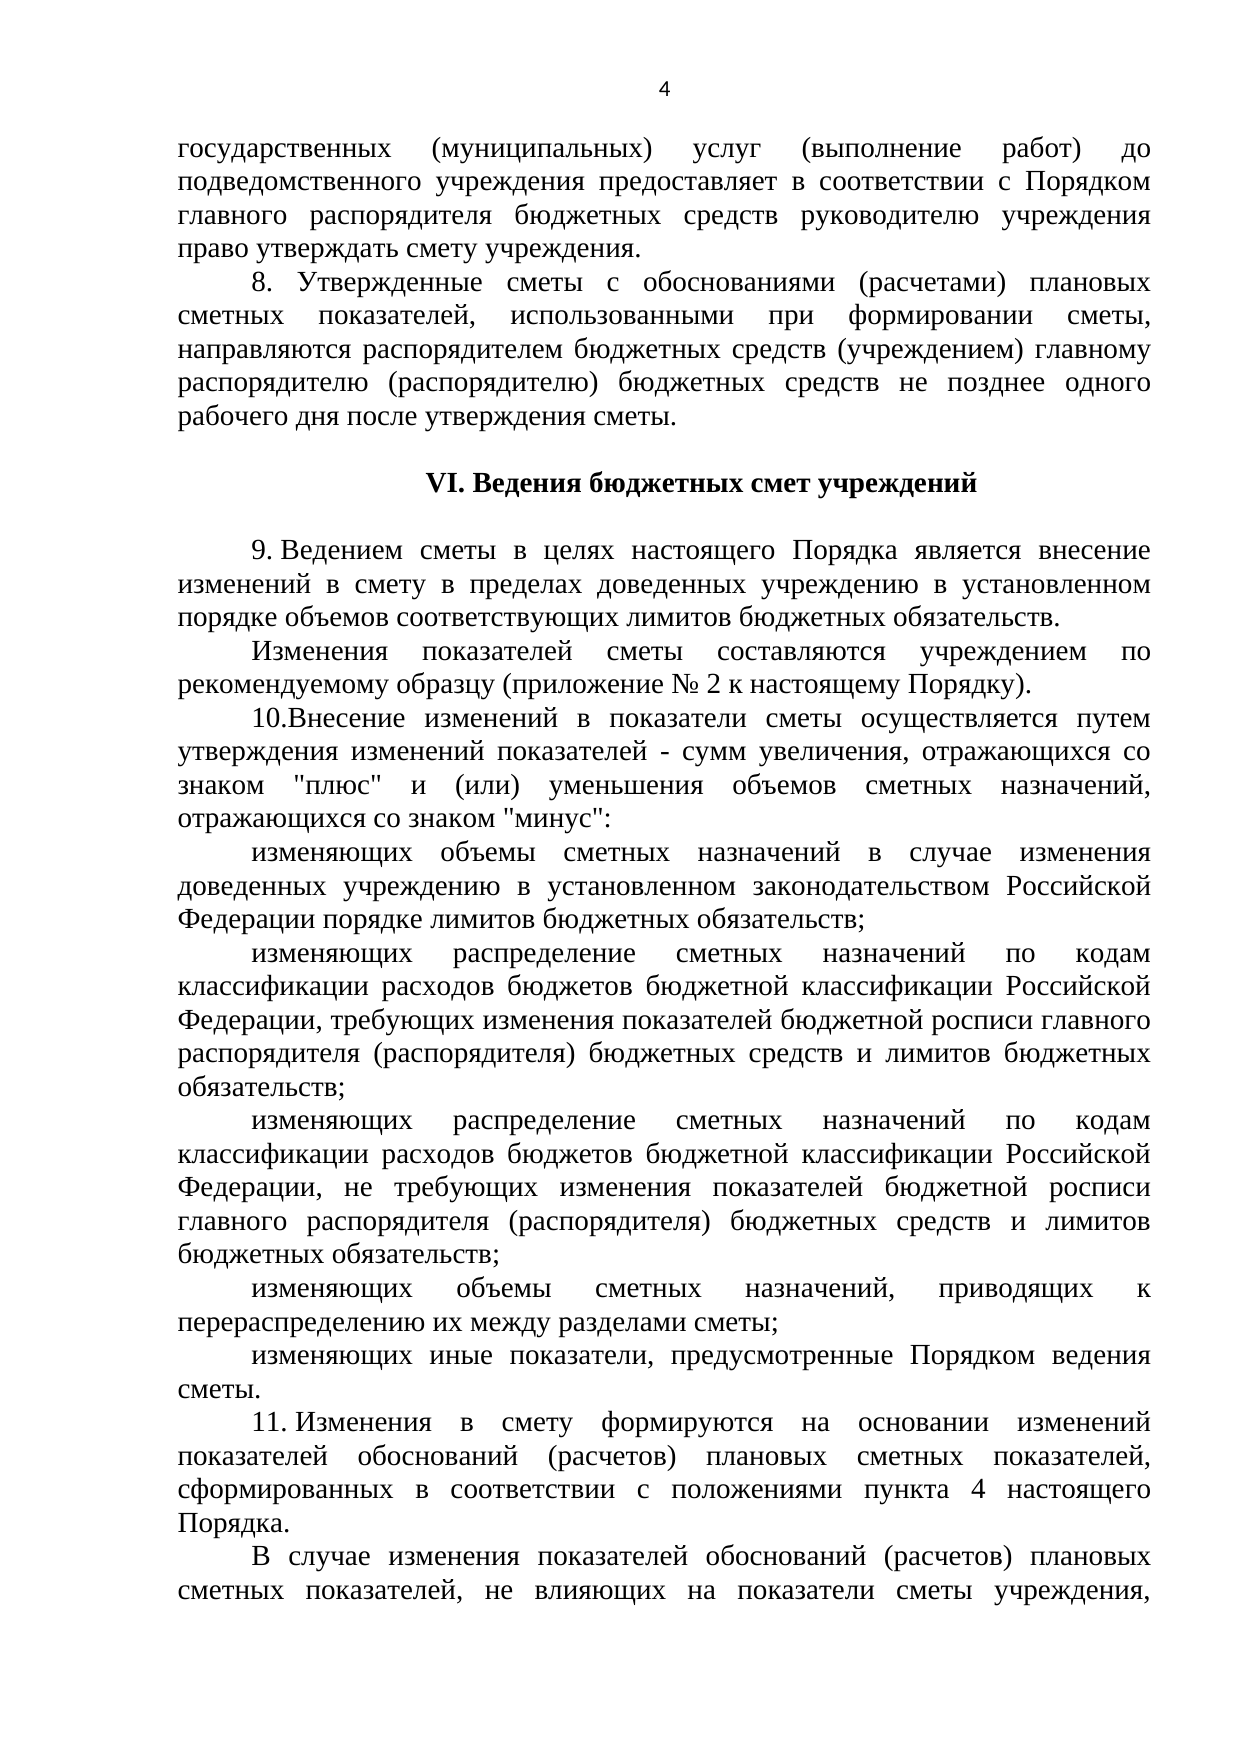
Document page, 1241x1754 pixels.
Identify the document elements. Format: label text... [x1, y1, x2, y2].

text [177, 130, 1152, 264]
text VI. Ведения бюджетных смет учреждений [177, 465, 1152, 499]
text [177, 1538, 1152, 1606]
text изменяющих иные показатели, предусмотренные Порядком ведения сметы. [177, 1337, 1152, 1404]
text изменяющих объемы сметных назначений в случае изменения доведенных учреждению в установленном законодательством Российской Федерации порядке лимитов бюджетных обязательств; [177, 834, 1152, 935]
text Изменения показателей сметы составляются учреждением по рекомендуемому образцу (приложение № 2 к настоящему Порядку). [177, 633, 1152, 700]
text 11. Изменения в смету формируются на основании изменений показателей обоснований (расчетов) плановых сметных показателей, сформированных в соответствии с положениями пункта 4 настоящего Порядка. [177, 1404, 1152, 1538]
text изменяющих объемы сметных назначений, приводящих к перераспределению их между разделами сметы; [177, 1270, 1152, 1337]
text 9. Ведением сметы в целях настоящего Порядка является внесение изменений в смету в пределах доведенных учреждению в установленном порядке объемов соответствующих лимитов бюджетных обязательств. [177, 532, 1152, 633]
text 8. Утвержденные сметы с обоснованиями (расчетами) плановых сметных показателей, использованными при формировании сметы, направляются распорядителем бюджетных средств (учреждением) главному распорядителю (распорядителю) бюджетных средств не позднее одного рабочего дня после утверждения сметы. [177, 264, 1152, 432]
text изменяющих распределение сметных назначений по кодам классификации расходов бюджетов бюджетной классификации Российской Федерации, требующих изменения показателей бюджетной росписи главного распорядителя (распорядителя) бюджетных средств и лимитов бюджетных обязательств; [177, 935, 1152, 1102]
text 10.Внесение изменений в показатели сметы осуществляется путем утверждения изменений показателей - сумм увеличения, отражающихся со знаком "плюс" и (или) уменьшения объемов сметных назначений, отражающихся со знаком "минус": [177, 700, 1152, 834]
text изменяющих распределение сметных назначений по кодам классификации расходов бюджетов бюджетной классификации Российской Федерации, не требующих изменения показателей бюджетной росписи главного распорядителя (распорядителя) бюджетных средств и лимитов бюджетных обязательств; [177, 1102, 1152, 1270]
